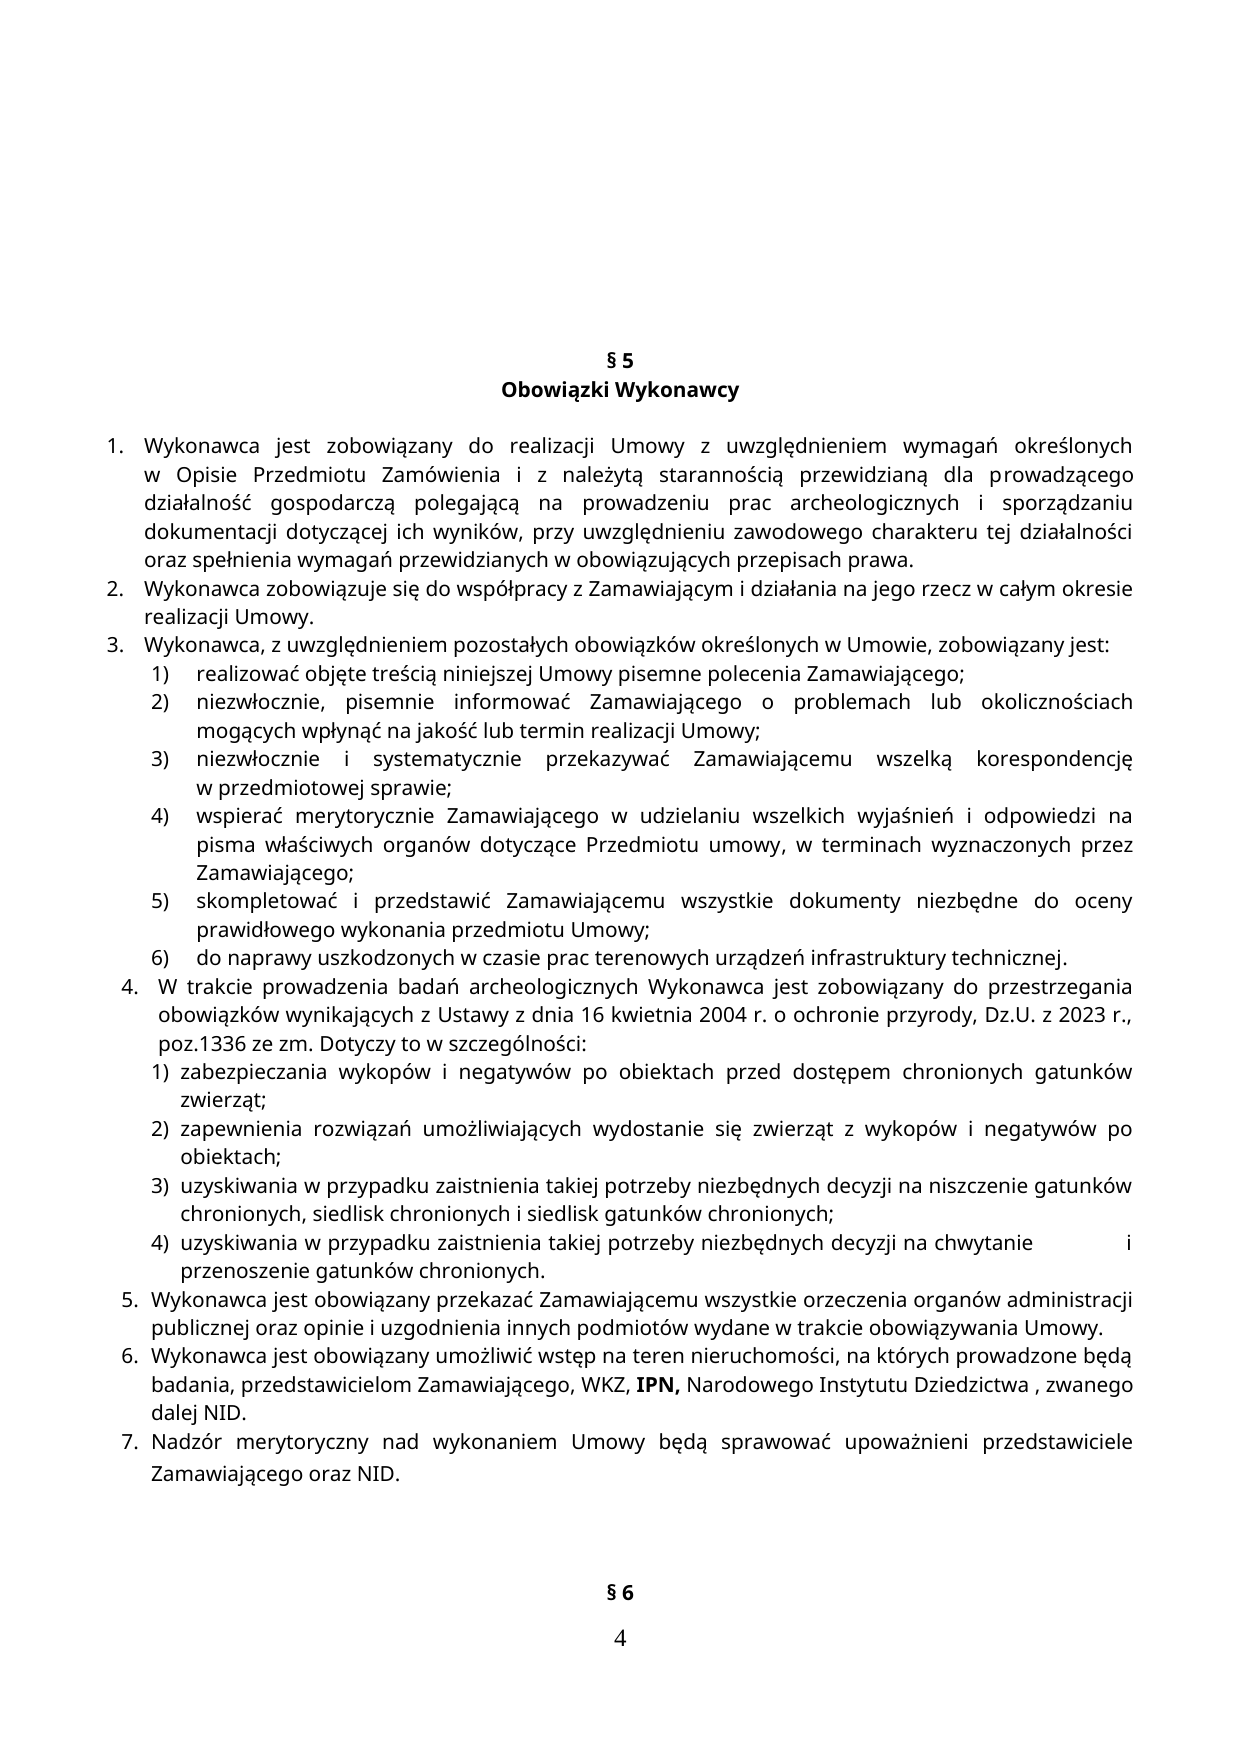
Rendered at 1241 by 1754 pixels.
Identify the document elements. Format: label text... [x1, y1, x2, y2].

list Wykonawca, z uwzględnieniem pozostałych obowiązków określonych w Umowie, zobowiązany jest: [107, 631, 1134, 659]
text § 6 [106, 1578, 1134, 1607]
list realizować objęte treścią niniejszej Umowy pisemne polecenia Zamawiającego; [151, 659, 1134, 687]
list wspierać merytorycznie Zamawiającego w udzielaniu wszelkich wyjaśnień i odpowiedzi na pisma właściwych organów dotyczące Przedmiotu umowy, w terminach wyznaczonych przez Zamawiającego; [151, 801, 1134, 887]
list zapewnienia rozwiązań umożliwiających wydostanie się zwierząt z wykopów i negatywów po obiektach; [151, 1114, 1134, 1171]
list zabezpieczania wykopów i negatywów po obiektach przed dostępem chronionych gatunków zwierząt; [151, 1057, 1134, 1114]
list Wykonawca jest obowiązany umożliwić wstęp na teren nieruchomości, na których prowadzone będą badania, przedstawicielom Zamawiającego, WKZ, IPN, Narodowego Instytutu Dziedzictwa , zwanego dalej NID. [121, 1342, 1134, 1427]
list W trakcie prowadzenia badań archeologicznych Wykonawca jest zobowiązany do przestrzegania obowiązków wynikających z Ustawy z dnia 16 kwietnia 2004 r. o ochronie przyrody, Dz.U. z 2023 r., poz.1336 ze zm. Dotyczy to w szczególności: [121, 972, 1134, 1057]
list niezwłocznie i systematycznie przekazywać Zamawiającemu wszelką korespondencję w przedmiotowej sprawie; [151, 744, 1134, 801]
list do naprawy uszkodzonych w czasie prac terenowych urządzeń infrastruktury technicznej. [151, 943, 1134, 972]
list skompletować i przedstawić Zamawiającemu wszystkie dokumenty niezbędne do oceny prawidłowego wykonania przedmiotu Umowy; [151, 887, 1134, 943]
list Nadzór merytoryczny nad wykonaniem Umowy będą sprawować upoważnieni przedstawiciele Zamawiającego oraz NID. [121, 1427, 1134, 1488]
text Obowiązki Wykonawcy [106, 375, 1134, 403]
list uzyskiwania w przypadku zaistnienia takiej potrzeby niezbędnych decyzji na chwytanie i przenoszenie gatunków chronionych. [151, 1228, 1134, 1285]
list Wykonawca zobowiązuje się do współpracy z Zamawiającym i działania na jego rzecz w całym okresie realizacji Umowy. [106, 574, 1134, 631]
list uzyskiwania w przypadku zaistnienia takiej potrzeby niezbędnych decyzji na niszczenie gatunków chronionych, siedlisk chronionych i siedlisk gatunków chronionych; [151, 1171, 1134, 1228]
text § 5 [106, 346, 1134, 375]
list Wykonawca jest zobowiązany do realizacji Umowy z uwzględnieniem wymagań określonych w Opisie Przedmiotu Zamówienia i z należytą starannością przewidzianą dla prowadzącego działalność gospodarczą polegającą na prowadzeniu prac archeologicznych i sporządzaniu dokumentacji dotyczącej ich wyników, przy uwzględnieniu zawodowego charakteru tej działalności oraz spełnienia wymagań przewidzianych w obowiązujących przepisach prawa. [106, 432, 1134, 574]
list niezwłocznie, pisemnie informować Zamawiającego o problemach lub okolicznościach mogących wpłynąć na jakość lub termin realizacji Umowy; [151, 687, 1134, 744]
list Wykonawca jest obowiązany przekazać Zamawiającemu wszystkie orzeczenia organów administracji publicznej oraz opinie i uzgodnienia innych podmiotów wydane w trakcie obowiązywania Umowy. [121, 1285, 1134, 1342]
